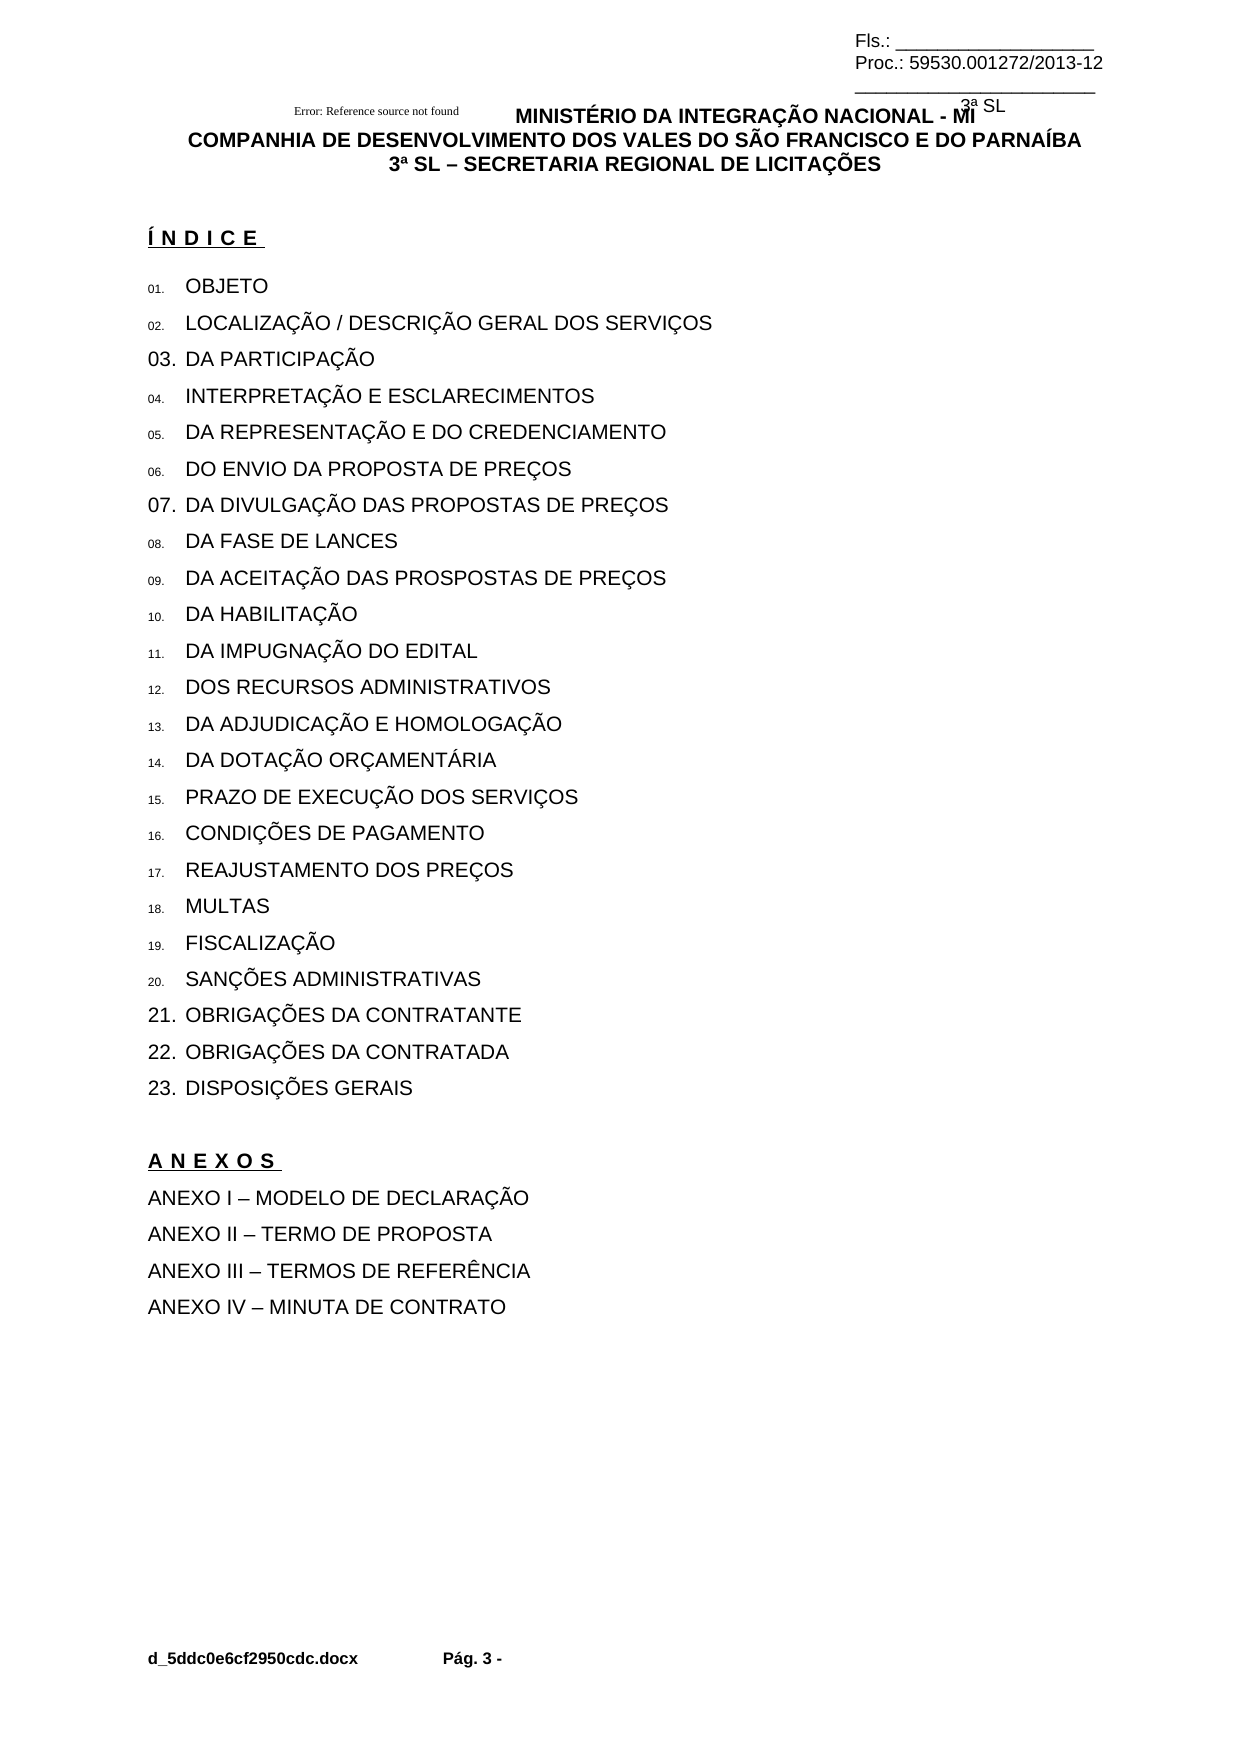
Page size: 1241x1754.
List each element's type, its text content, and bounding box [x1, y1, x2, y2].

subtitle ÍNDICE [148, 226, 1122, 250]
list OBRIGAÇÕES DA CONTRATANTE [148, 1003, 1122, 1027]
list DA PARTICIPAÇÃO [148, 347, 1122, 371]
list FISCALIZAÇÃO [148, 930, 1122, 954]
list INTERPRETAÇÃO E ESCLARECIMENTOS [148, 383, 1122, 407]
list OBRIGAÇÕES DA CONTRATADA [148, 1040, 1122, 1064]
list PRAZO DE EXECUÇÃO DOS SERVIÇOS [148, 784, 1122, 808]
list SANÇÕES ADMINISTRATIVAS [148, 967, 1122, 991]
list DA ACEITAÇÃO DAS PROSPOSTAS DE PREÇOS [148, 566, 1122, 590]
subtitle ANEXO II – TERMO DE PROPOSTA [148, 1222, 1122, 1246]
list DA ADJUDICAÇÃO E HOMOLOGAÇÃO [148, 712, 1122, 736]
list DA IMPUGNAÇÃO DO EDITAL [148, 639, 1122, 663]
list DA FASE DE LANCES [148, 529, 1122, 553]
list CONDIÇÕES DE PAGAMENTO [148, 821, 1122, 845]
list MULTAS [148, 894, 1122, 918]
subtitle ANEXO III – TERMOS DE REFERÊNCIA [148, 1258, 1122, 1282]
subtitle ANEXOS [148, 1149, 1122, 1173]
list DA REPRESENTAÇÃO E DO CREDENCIAMENTO [148, 420, 1122, 444]
subtitle ANEXO I – MODELO DE DECLARAÇÃO [148, 1186, 1122, 1209]
list DA HABILITAÇÃO [148, 602, 1122, 626]
list DA DIVULGAÇÃO DAS PROPOSTAS DE PREÇOS [148, 493, 1122, 517]
list LOCALIZAÇÃO / DESCRIÇÃO GERAL DOS SERVIÇOS [148, 311, 1122, 334]
list DISPOSIÇÕES GERAIS [148, 1076, 1122, 1100]
list REAJUSTAMENTO DOS PREÇOS [148, 857, 1122, 881]
subtitle ANEXO IV – MINUTA DE CONTRATO [148, 1295, 1122, 1319]
list OBJETO [148, 274, 1122, 298]
list DA DOTAÇÃO ORÇAMENTÁRIA [148, 748, 1122, 772]
list DO ENVIO DA PROPOSTA DE PREÇOS [148, 456, 1122, 480]
list DOS RECURSOS ADMINISTRATIVOS [148, 675, 1122, 699]
